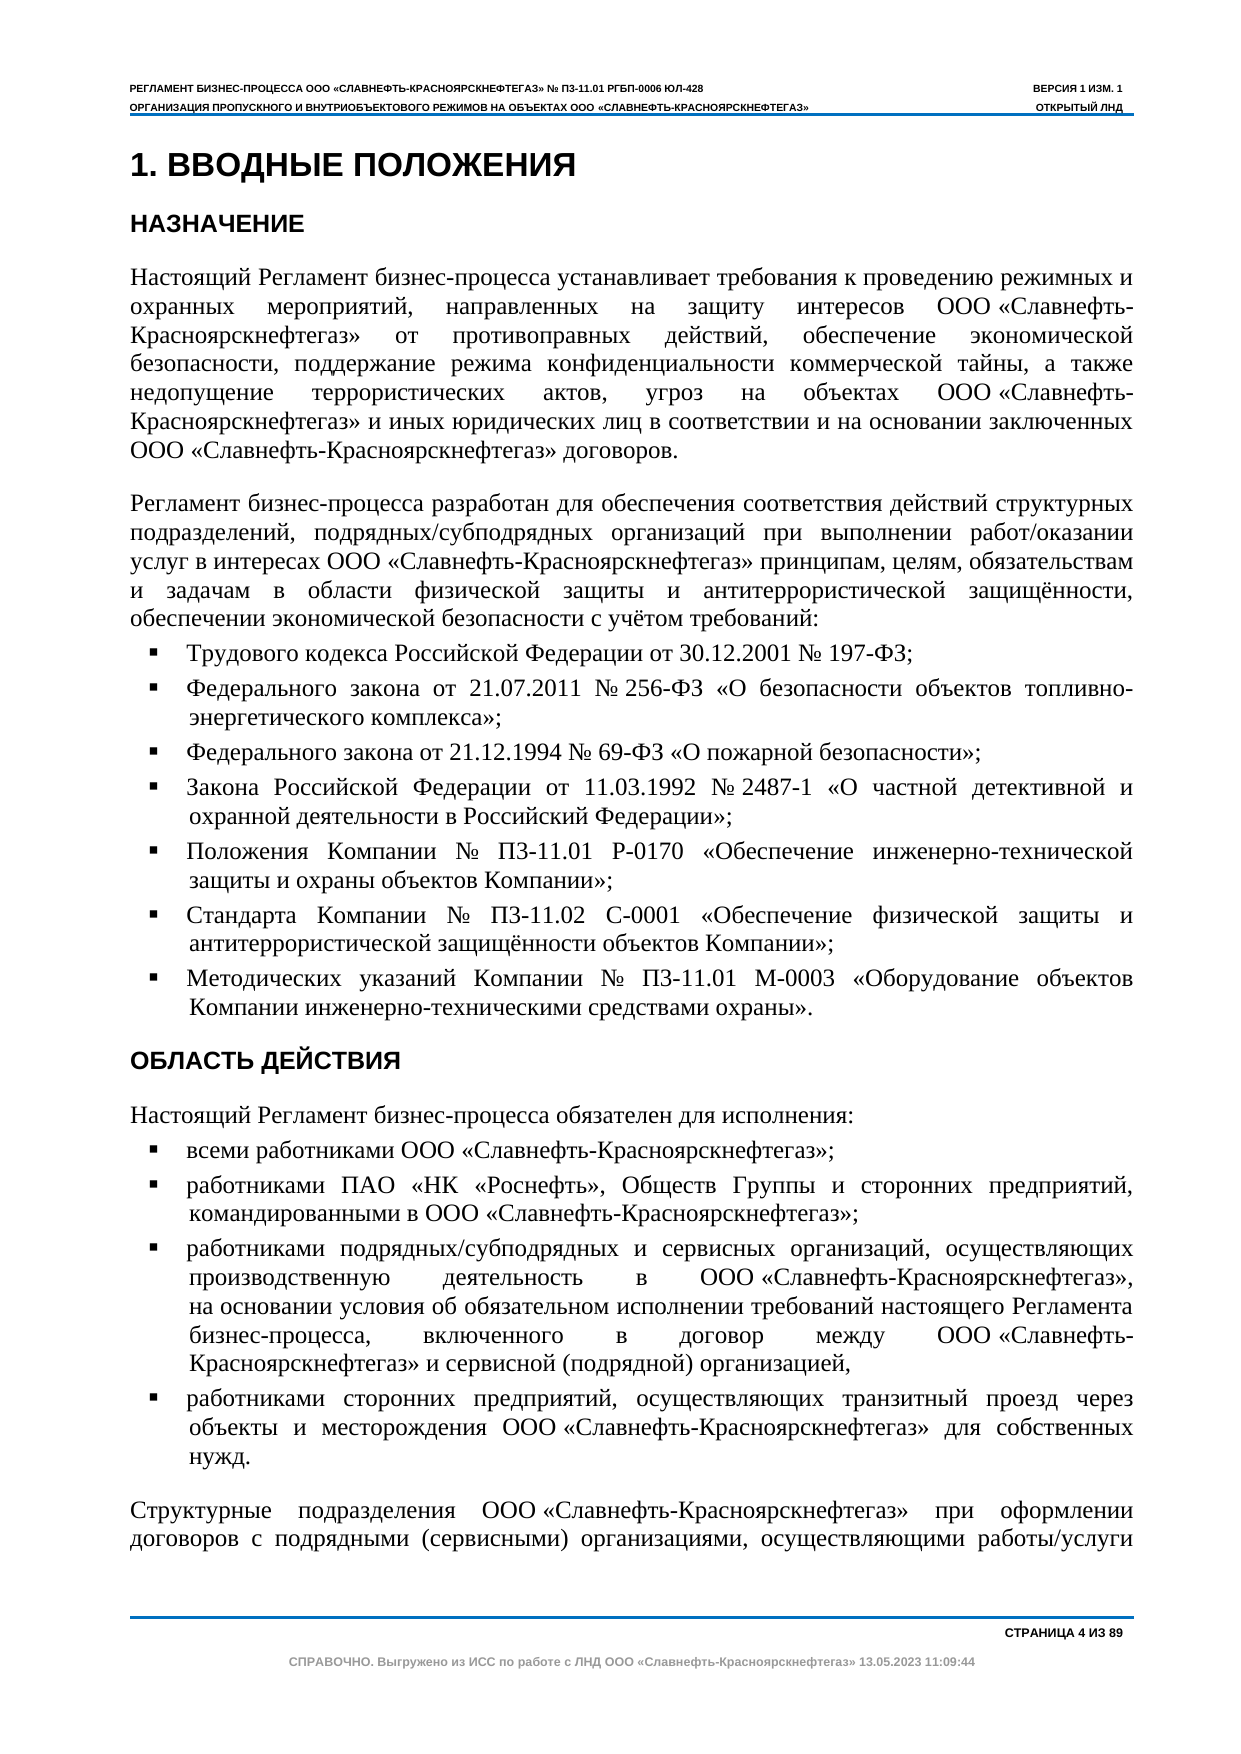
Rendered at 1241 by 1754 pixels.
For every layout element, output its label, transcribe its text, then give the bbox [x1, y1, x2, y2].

subtitle НАЗНАЧЕНИЕ [130, 208, 1134, 237]
list Стандарта Компании № П3-11.02 С-0001 «Обеспечение физической защиты и антитеррористической защищённости объектов Компании»; [148, 900, 1134, 957]
list работниками подрядных/субподрядных и сервисных организаций, осуществляющих производственную деятельность в ООО «Славнефть-Красноярскнефтегаз», на основании условия об обязательном исполнении требований настоящего Регламента бизнес-процесса, включенного в договор между ООО «Славнефть-Красноярскнефтегаз» и сервисной (подрядной) организацией, [148, 1233, 1134, 1377]
subtitle 1. ВВОДНЫЕ ПОЛОЖЕНИЯ [130, 145, 1134, 183]
list Федерального закона от 21.12.1994 № 69-ФЗ «О пожарной безопасности»; [148, 737, 1134, 766]
list Методических указаний Компании № П3-11.01 М-0003 «Оборудование объектов Компании инженерно-техническими средствами охраны». [148, 963, 1134, 1021]
subtitle ОБЛАСТЬ ДЕЙСТВИЯ [130, 1046, 1134, 1075]
text Настоящий Регламент бизнес-процесса устанавливает требования к проведению режимных и охранных мероприятий, направленных на защиту интересов ООО «Славнефть-Красноярскнефтегаз» от противоправных действий, обеспечение экономической безопасности, поддержание режима конфиденциальности коммерческой тайны, а также недопущение террористических актов, угроз на объектах ООО «Славнефть-Красноярскнефтегаз» и иных юридических лиц в соответствии и на основании заключенных ООО «Славнефть-Красноярскнефтегаз» договоров. [130, 262, 1134, 463]
list Положения Компании № П3-11.01 Р-0170 «Обеспечение инженерно-технической защиты и охраны объектов Компании»; [148, 836, 1134, 893]
list всеми работниками ООО «Славнефть-Красноярскнефтегаз»; [148, 1135, 1134, 1163]
list Трудового кодекса Российской Федерации от 30.12.2001 № 197-ФЗ; [148, 638, 1134, 667]
list Федерального закона от 21.07.2011 № 256-ФЗ «О безопасности объектов топливно-энергетического комплекса»; [148, 673, 1134, 731]
list работниками ПАО «НК «Роснефть», Обществ Группы и сторонних предприятий, командированными в ООО «Славнефть-Красноярскнефтегаз»; [148, 1170, 1134, 1227]
list работниками сторонних предприятий, осуществляющих транзитный проезд через объекты и месторождения ООО «Славнефть-Красноярскнефтегаз» для собственных нужд. [148, 1383, 1134, 1470]
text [130, 1495, 1134, 1552]
text Регламент бизнес-процесса разработан для обеспечения соответствия действий структурных подразделений, подрядных/субподрядных организаций при выполнении работ/оказании услуг в интересах ООО «Славнефть-Красноярскнефтегаз» принципам, целям, обязательствам и задачам в области физической защиты и антитеррористической защищённости, обеспечении экономической безопасности с учётом требований: [130, 488, 1134, 632]
text Настоящий Регламент бизнес-процесса обязателен для исполнения: [130, 1100, 1134, 1128]
list Закона Российской Федерации от 11.03.1992 № 2487-1 «О частной детективной и охранной деятельности в Российский Федерации»; [148, 772, 1134, 830]
